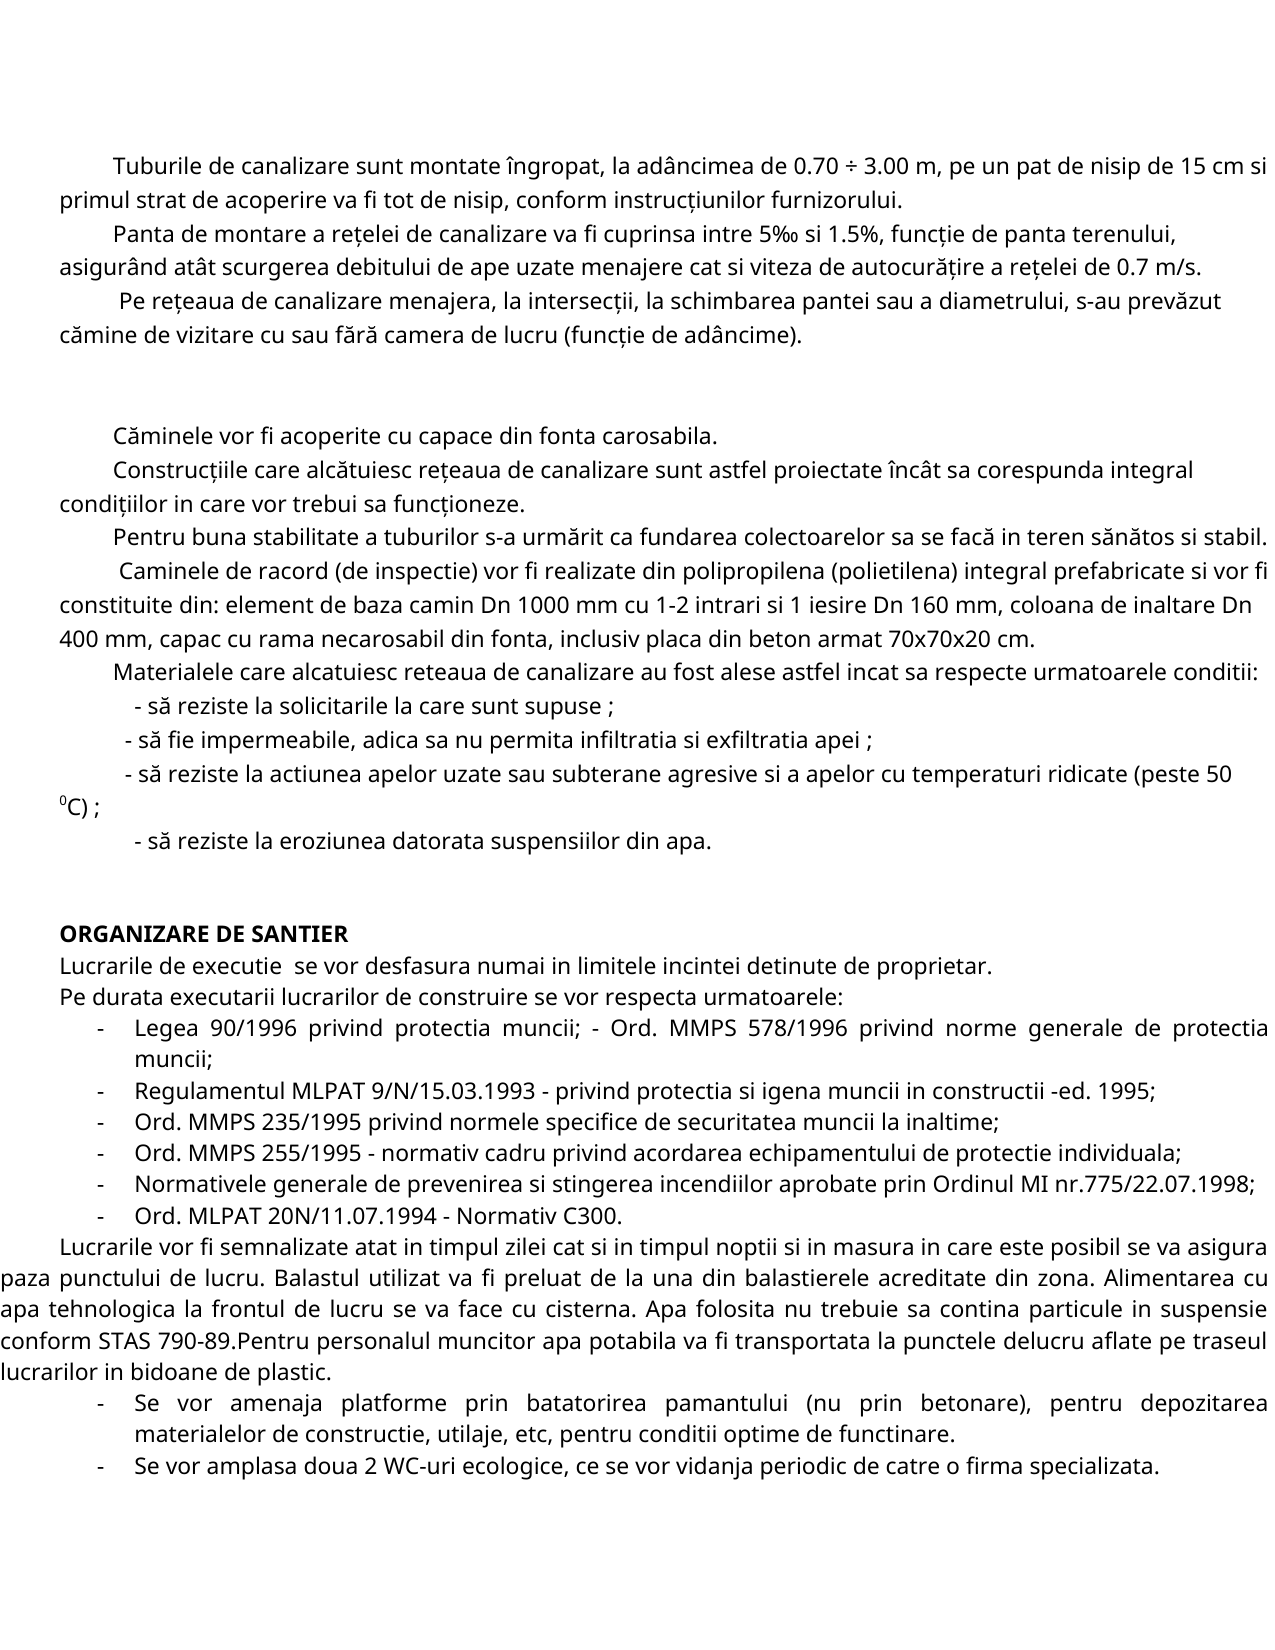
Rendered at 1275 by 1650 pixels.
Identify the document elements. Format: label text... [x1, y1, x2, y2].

text Căminele vor fi acoperite cu capace din fonta carosabila. [59, 420, 1270, 451]
text Pentru buna stabilitate a tuburilor s-a urmărit ca fundarea colectoarelor sa se facă in teren sănătos si stabil. [59, 521, 1270, 552]
text Panta de montare a rețelei de canalizare va fi cuprinsa intre 5‰ si 1.5%, funcție de panta terenului, asigurând atât scurgerea debitului de ape uzate menajere cat si viteza de autocurățire a rețelei de 0.7 m/s. [59, 217, 1270, 282]
text - să reziste la solicitarile la care sunt supuse ; [59, 690, 1270, 721]
text Pe durata executarii lucrarilor de construire se vor respecta urmatoarele: [0, 981, 1270, 1012]
list Ord. MMPS 235/1995 privind normele specifice de securitatea muncii la inaltime; [97, 1106, 1270, 1137]
text Caminele de racord (de inspectie) vor fi realizate din polipropilena (polietilena) integral prefabricate si vor fi constituite din: element de baza camin Dn 1000 mm cu 1-2 intrari si 1 iesire Dn 160 mm, coloana de inaltare Dn 400 mm, capac cu rama necarosabil din fonta, inclusiv placa din beton armat 70x70x20 cm. [59, 555, 1270, 654]
list Ord. MMPS 255/1995 - normativ cadru privind acordarea echipamentului de protectie individuala; [97, 1137, 1270, 1168]
list Regulamentul MLPAT 9/N/15.03.1993 - privind protectia si igena muncii in constructii -ed. 1995; [97, 1075, 1270, 1106]
text Lucrarile de executie se vor desfasura numai in limitele incintei detinute de proprietar. [0, 950, 1270, 981]
list Legea 90/1996 privind protectia muncii; - Ord. MMPS 578/1996 privind norme generale de protectia muncii; [97, 1012, 1270, 1075]
list Se vor amenaja platforme prin batatorirea pamantului (nu prin betonare), pentru depozitarea materialelor de constructie, utilaje, etc, pentru conditii optime de functinare. [97, 1387, 1270, 1450]
text - să reziste la actiunea apelor uzate sau subterane agresive si a apelor cu temperaturi ridicate (peste 50 0C) ; [59, 757, 1270, 822]
text Materialele care alcatuiesc reteaua de canalizare au fost alese astfel incat sa respecte urmatoarele conditii: [59, 656, 1270, 687]
text Construcțiile care alcătuiesc rețeaua de canalizare sunt astfel proiectate încât sa corespunda integral condițiilor in care vor trebui sa funcționeze. [59, 454, 1270, 519]
list Ord. MLPAT 20N/11.07.1994 - Normativ C300. [97, 1200, 1270, 1231]
text ORGANIZARE DE SANTIER [0, 918, 1270, 950]
text - să reziste la eroziunea datorata suspensiilor din apa. [59, 825, 1270, 856]
text Pe rețeaua de canalizare menajera, la intersecții, la schimbarea pantei sau a diametrului, s-au prevăzut cămine de vizitare cu sau fără camera de lucru (funcție de adâncime). [59, 285, 1270, 350]
list Se vor amplasa doua 2 WC-uri ecologice, ce se vor vidanja periodic de catre o firma specializata. [97, 1450, 1270, 1481]
text Tuburile de canalizare sunt montate îngropat, la adâncimea de 0.70 ÷ 3.00 m, pe un pat de nisip de 15 cm si primul strat de acoperire va fi tot de nisip, conform instrucțiunilor furnizorului. [59, 150, 1270, 215]
text Lucrarile vor fi semnalizate atat in timpul zilei cat si in timpul noptii si in masura in care este posibil se va asigura paza punctului de lucru. Balastul utilizat va fi preluat de la una din balastierele acreditate din zona. Alimentarea cu apa tehnologica la frontul de lucru se va face cu cisterna. Apa folosita nu trebuie sa contina particule in suspensie conform STAS 790-89.Pentru personalul muncitor apa potabila va fi transportata la punctele delucru aflate pe traseul lucrarilor in bidoane de plastic. [0, 1231, 1270, 1387]
text - să fie impermeabile, adica sa nu permita infiltratia si exfiltratia apei ; [59, 724, 1270, 755]
list Normativele generale de prevenirea si stingerea incendiilor aprobate prin Ordinul MI nr.775/22.07.1998; [97, 1168, 1270, 1200]
